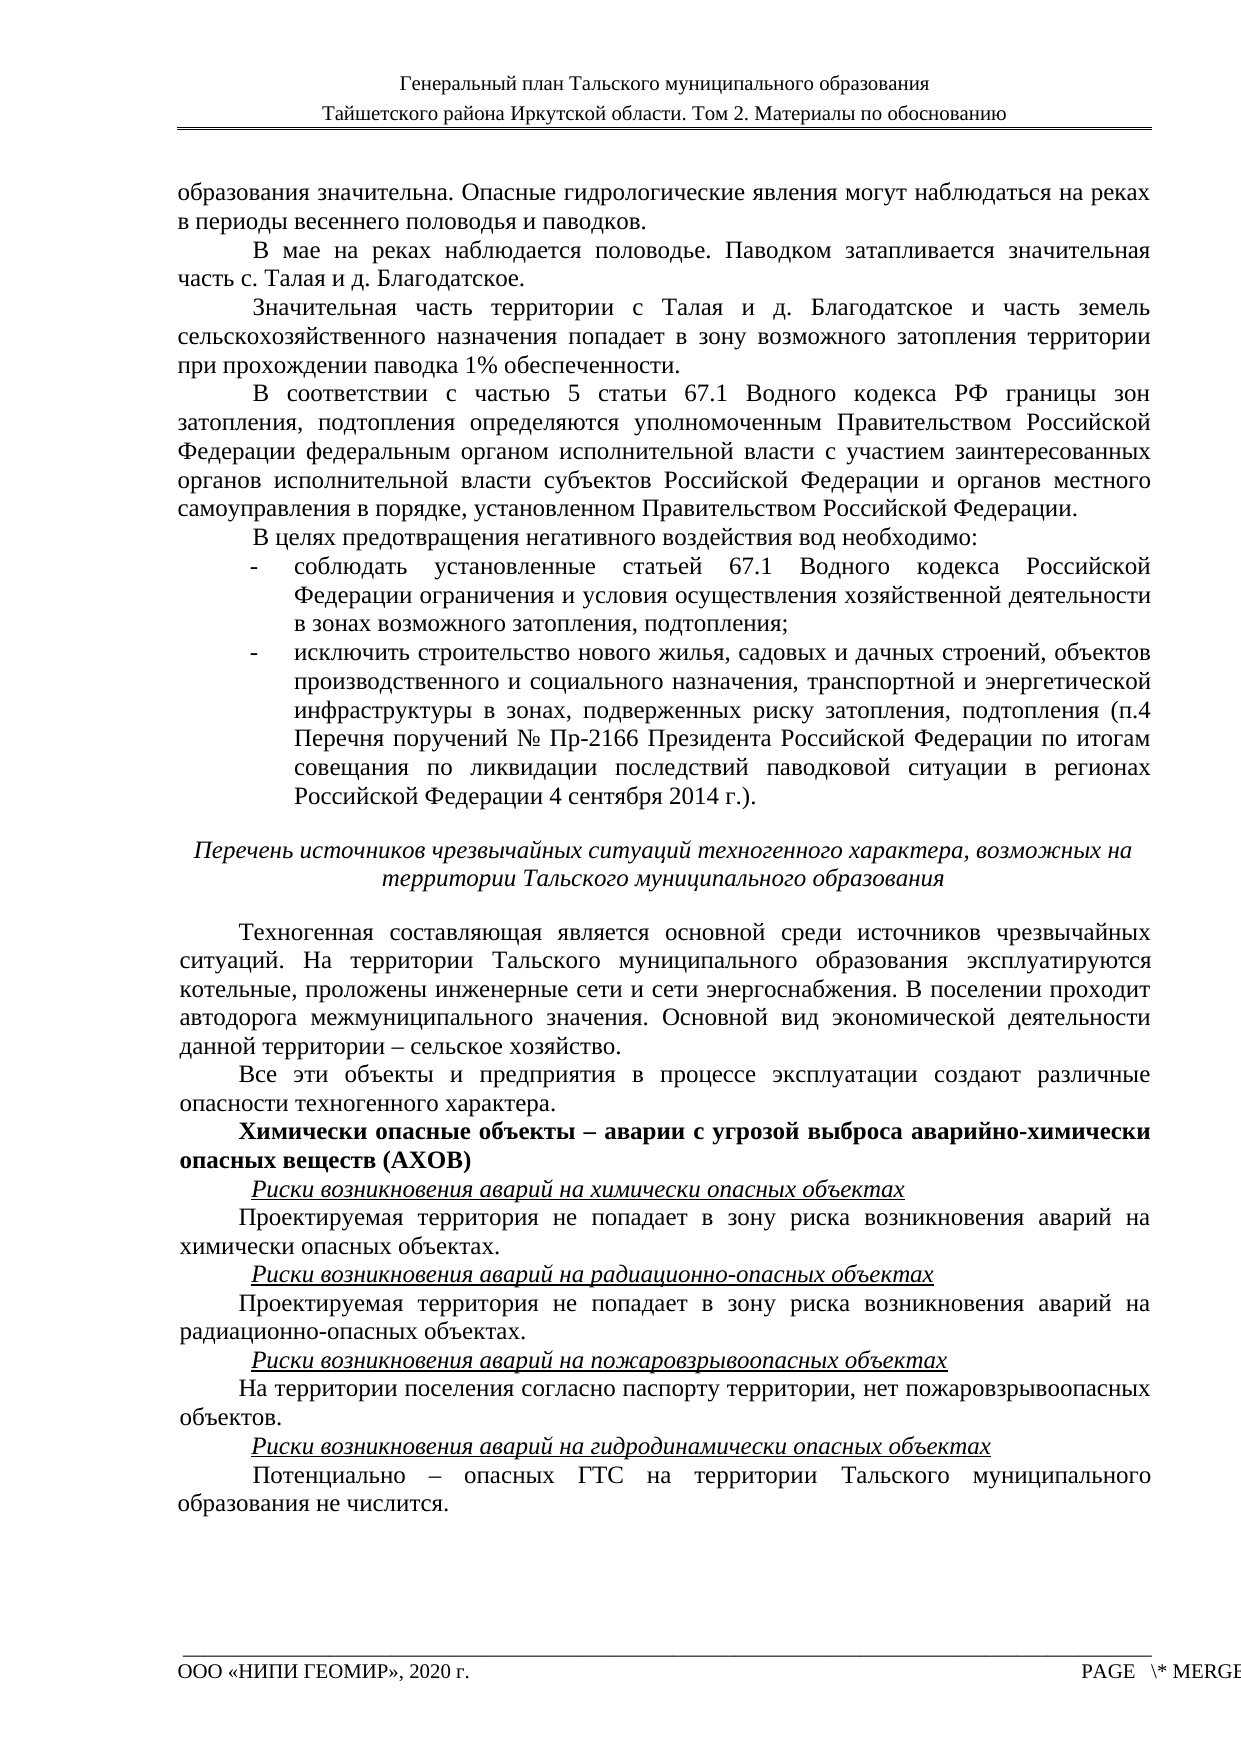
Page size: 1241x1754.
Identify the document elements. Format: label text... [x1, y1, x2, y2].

list соблюдать установленные статьей 67.1 Водного кодекса Российской Федерации ограничения и условия осуществления хозяйственной деятельности в зонах возможного затопления, подтопления; [249, 551, 1152, 637]
text Риски возникновения аварий на химически опасных объектах [251, 1174, 1152, 1202]
text Техногенная составляющая является основной среди источников чрезвычайных ситуаций. На территории Тальского муниципального образования эксплуатируются котельные, проложены инженерные сети и сети энергоснабжения. В поселении проходит автодорога межмуниципального значения. Основной вид экономической деятельности данной территории – сельское хозяйство. [179, 917, 1152, 1060]
text Риски возникновения аварий на пожаровзрывоопасных объектах [251, 1345, 1152, 1374]
text Проектируемая территория не попадает в зону риска возникновения аварий на радиационно-опасных объектах. [179, 1288, 1152, 1345]
text Риски возникновения аварий на гидродинамически опасных объектах [251, 1431, 1152, 1460]
text На территории поселения согласно паспорту территории, нет пожаровзрывоопасных объектов. [179, 1374, 1152, 1431]
text Потенциально – опасных ГТС на территории Тальского муниципального образования не числится. [177, 1460, 1152, 1517]
text Проектируемая территория не попадает в зону риска возникновения аварий на химически опасных объектах. [179, 1202, 1152, 1259]
text Химически опасные объекты – аварии с угрозой выброса аварийно-химически опасных веществ (АХОВ) [179, 1117, 1152, 1174]
text В целях предотвращения негативного воздействия вод необходимо: [177, 522, 1152, 551]
list исключить строительство нового жилья, садовых и дачных строений, объектов производственного и социального назначения, транспортной и энергетической инфраструктуры в зонах, подверженных риску затопления, подтопления (п.4 Перечня поручений № Пр-2166 Президента Российской Федерации по итогам совещания по ликвидации последствий паводковой ситуации в регионах Российской Федерации 4 сентября .). [249, 637, 1152, 810]
text Перечень источников чрезвычайных ситуаций техногенного характера, возможных на территории Тальского муниципального образования [177, 835, 1152, 892]
text Все эти объекты и предприятия в процессе эксплуатации создают различные опасности техногенного характера. [179, 1060, 1152, 1117]
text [177, 177, 1152, 235]
text В соответствии с частью 5 статьи 67.1 Водного кодекса РФ границы зон затопления, подтопления определяются уполномоченным Правительством Российской Федерации федеральным органом исполнительной власти с участием заинтересованных органов исполнительной власти субъектов Российской Федерации и органов местного самоуправления в порядке, установленном Правительством Российской Федерации. [177, 378, 1152, 522]
text Риски возникновения аварий на радиационно-опасных объектах [251, 1259, 1152, 1288]
text Значительная часть территории с Талая и д. Благодатское и часть земель сельскохозяйственного назначения попадает в зону возможного затопления территории при прохождении паводка 1% обеспеченности. [177, 292, 1152, 378]
text В мае на реках наблюдается половодье. Паводком затапливается значительная часть с. Талая и д. Благодатское. [177, 235, 1152, 292]
